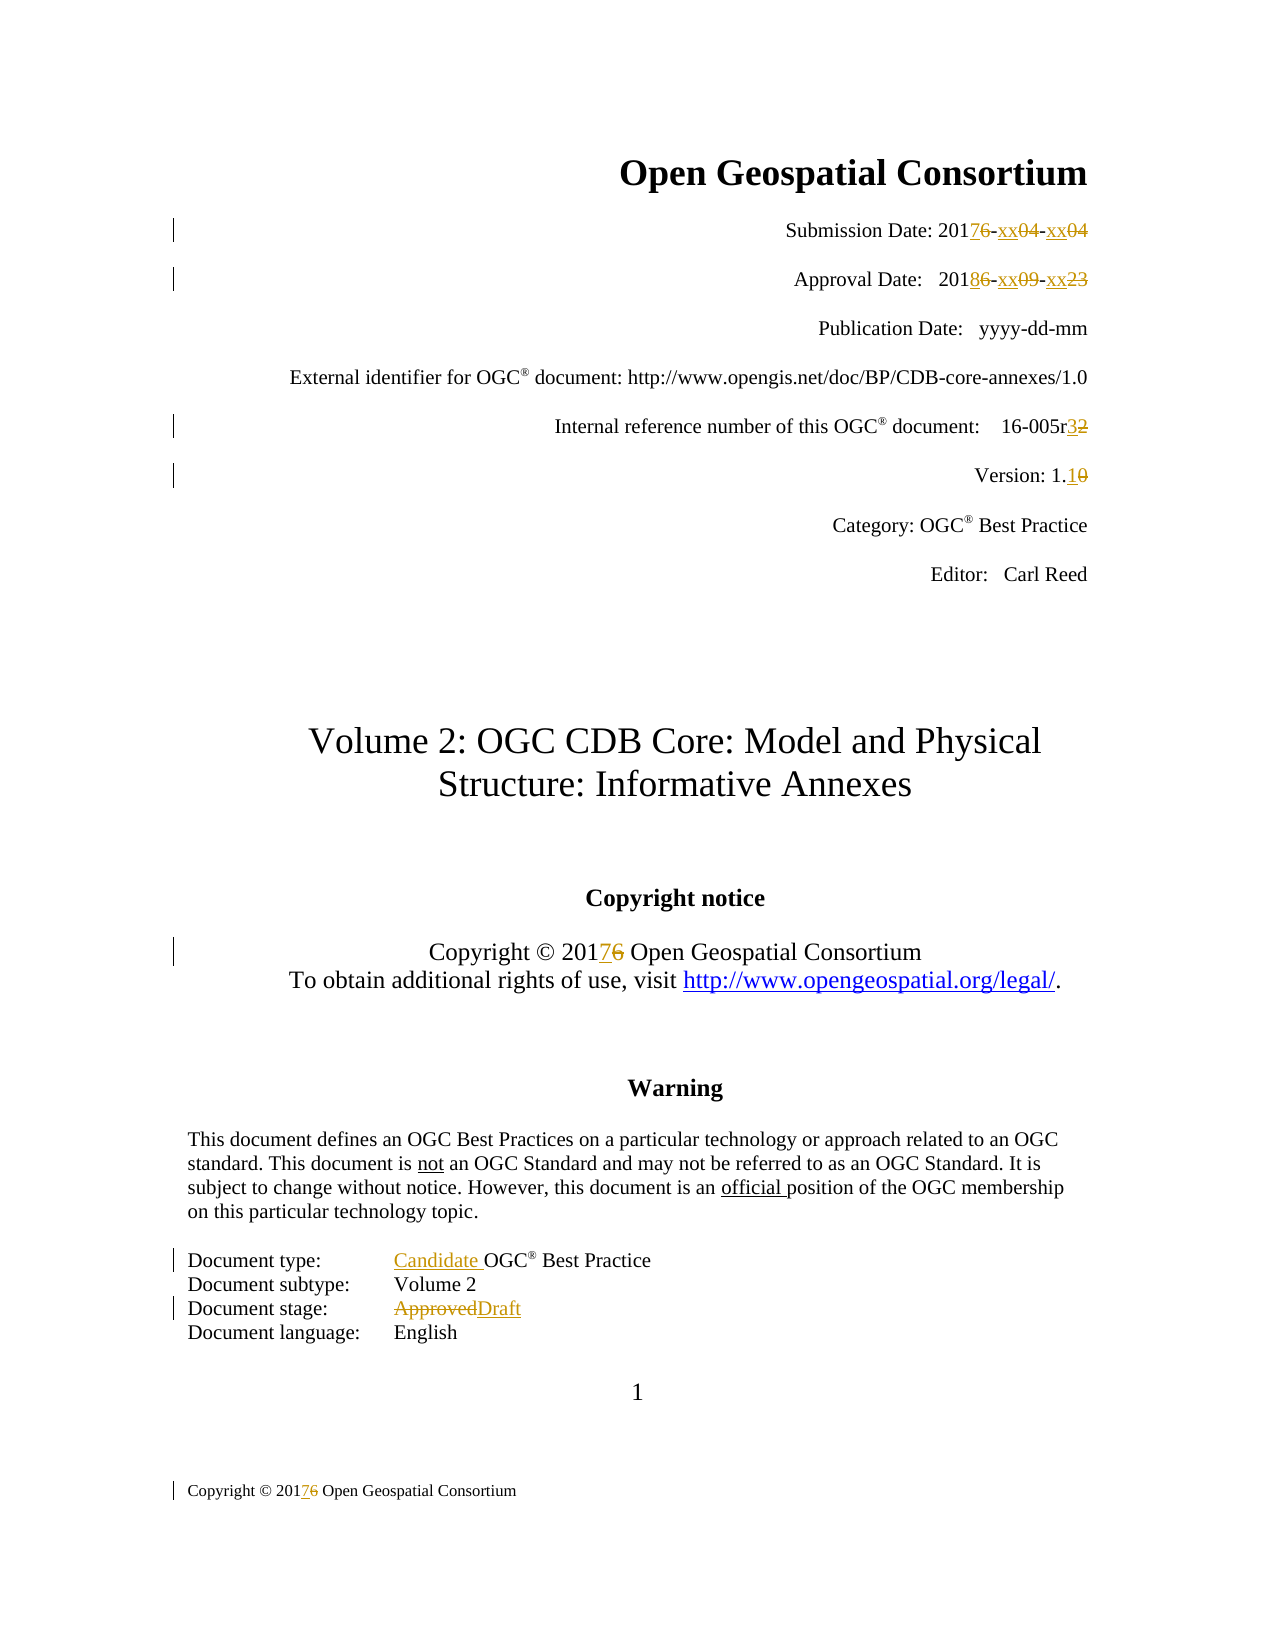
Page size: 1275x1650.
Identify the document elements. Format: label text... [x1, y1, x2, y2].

text Document subtype: Volume 2 [187, 1272, 1087, 1296]
text This document defines an OGC Best Practices on a particular technology or approach related to an OGC standard. This document is not an OGC Standard and may not be referred to as an OGC Standard. It is subject to change without notice. However, this document is an official position of the OGC membership on this particular technology topic. [187, 1127, 1087, 1223]
text Submission Date: 201-- [262, 218, 1087, 242]
text Document stage: [187, 1296, 1087, 1320]
text Copyright © 201 Open Geospatial Consortium To obtain additional rights of use, visit http://www.opengeospatial.org/legal/. [262, 937, 1087, 994]
text Version: 1. [262, 463, 1087, 487]
text Copyright notice [292, 883, 1058, 912]
text Open Geospatial Consortium [262, 150, 1087, 193]
text Internal reference number of this OGC® document: 16-005r [262, 414, 1087, 438]
text Document type: OGC® Best Practice [187, 1248, 1087, 1272]
text Category: OGC® Best Practice [262, 512, 1087, 537]
text Approval Date: 201-- [262, 267, 1087, 291]
text Document language: English [187, 1320, 1087, 1344]
text Warning [262, 1073, 1087, 1102]
text Volume 2: OGC CDB Core: Model and Physical Structure: Informative Annexes [262, 718, 1087, 804]
text Publication Date: yyyy-dd-mm [262, 316, 1087, 340]
text Editor: Carl Reed [262, 562, 1087, 586]
text External identifier for OGC® document: http://www.opengis.net/doc/BP/CDB-core-annexes/1.0 [262, 365, 1087, 389]
